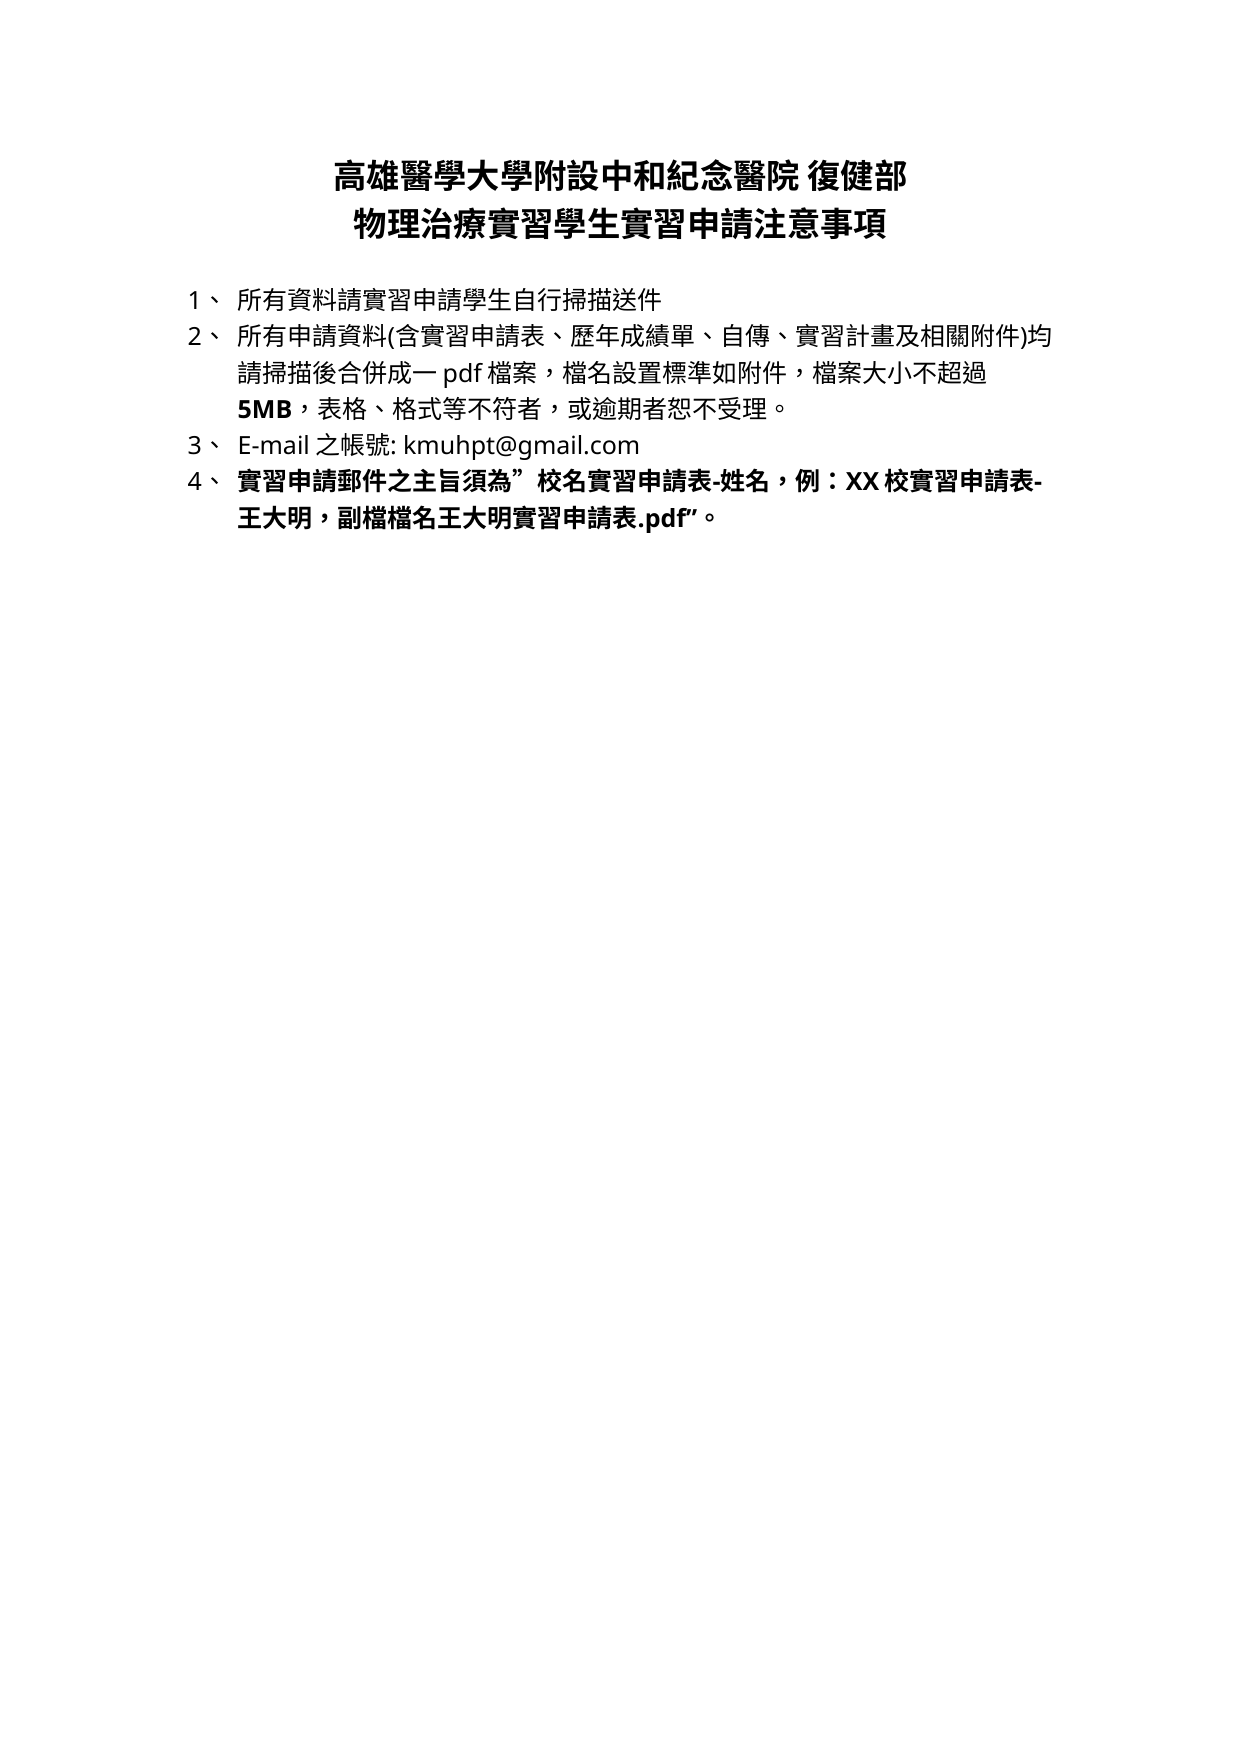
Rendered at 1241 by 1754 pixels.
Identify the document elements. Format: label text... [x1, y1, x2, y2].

text 高雄醫學大學附設中和紀念醫院 復健部 [187, 150, 1053, 198]
list 所有資料請實習申請學生自行掃描送件 [187, 281, 1053, 317]
list 所有申請資料(含實習申請表、歷年成績單、自傳、實習計畫及相關附件)均請掃描後合併成一pdf檔案，檔名設置標準如附件，檔案大小不超過5MB，表格、格式等不符者，或逾期者恕不受理。 [187, 317, 1053, 426]
list 實習申請郵件之主旨須為”校名實習申請表-姓名，例：XX校實習申請表-王大明，副檔檔名王大明實習申請表.pdf”。 [187, 462, 1053, 534]
list E-mail之帳號: kmuhpt@gmail.com [187, 426, 1053, 462]
text 物理治療實習學生實習申請注意事項 [187, 198, 1053, 246]
